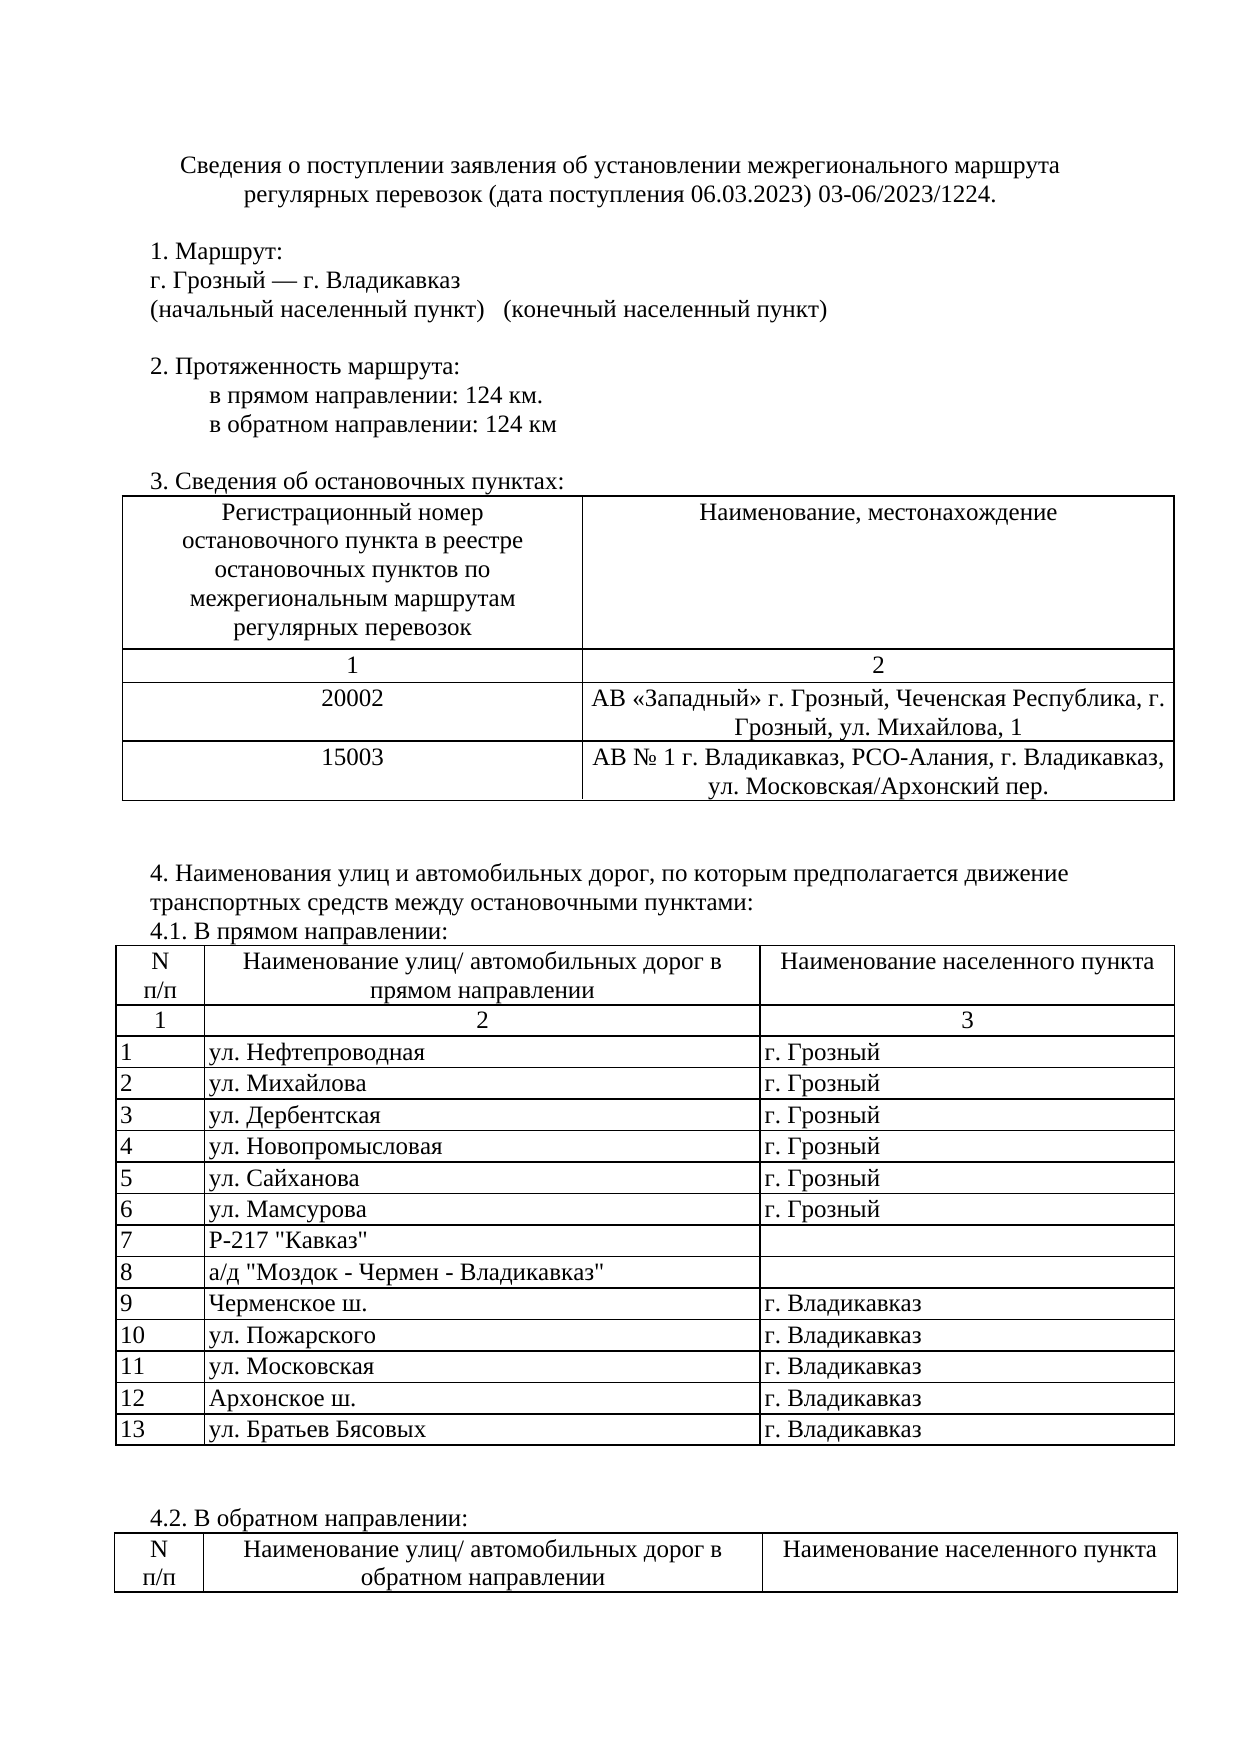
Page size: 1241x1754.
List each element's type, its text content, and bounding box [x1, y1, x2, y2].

table_cell г. Владикавказ [761, 1415, 1174, 1444]
table_cell 2 [117, 1068, 204, 1098]
table_cell г. Владикавказ [761, 1320, 1174, 1350]
text Сведения о поступлении заявления об установлении межрегионального маршрута регулярных перевозок (дата поступления 06.03.2023) 03-06/2023/1224. [150, 150, 1090, 207]
table_cell г. Грозный [761, 1163, 1174, 1193]
table_cell 2 [583, 650, 1173, 681]
table_cell г. Грозный [761, 1068, 1174, 1098]
table_cell АВ «Западный» г. Грозный, Чеченская Республика, г. Грозный, ул. Михайлова, 1 [583, 683, 1173, 740]
table_cell 1 [117, 1006, 204, 1035]
table_cell 15003 [123, 742, 582, 799]
table_cell 4 [117, 1131, 204, 1161]
table_cell г. Грозный [761, 1037, 1174, 1067]
table_cell [761, 1226, 1174, 1256]
table_cell а/д "Моздок - Чермен - Владикавказ" [205, 1257, 759, 1287]
table_cell 3 [117, 1100, 204, 1130]
table_cell 3 [761, 1006, 1174, 1035]
table_cell ул. Пожарского [205, 1320, 759, 1350]
text в обратном направлении: 124 км [150, 409, 1090, 437]
table_header N п/п [117, 946, 204, 1004]
text 4. Наименования улиц и автомобильных дорог, по которым предполагается движение транспортных средств между остановочными пунктами: [150, 858, 1090, 916]
table_cell Архонское ш. [205, 1383, 759, 1413]
table_header N п/п [115, 1534, 203, 1591]
table_cell 1 [123, 650, 582, 681]
table_cell г. Грозный [761, 1194, 1174, 1224]
table_cell 6 [117, 1194, 204, 1224]
table_cell г. Владикавказ [761, 1383, 1174, 1413]
text 1. Маршрут: [150, 236, 1090, 265]
table_cell 1 [117, 1037, 204, 1067]
table_cell ул. Московская [205, 1352, 759, 1381]
table_cell 2 [205, 1006, 759, 1035]
table_cell ул. Сайханова [205, 1163, 759, 1193]
table_cell 10 [117, 1320, 204, 1350]
table_cell 13 [117, 1415, 204, 1444]
text в прямом направлении: 124 км. [150, 380, 1090, 409]
table_cell г. Грозный [761, 1131, 1174, 1161]
table_cell [761, 1257, 1174, 1287]
table_header Наименование населенного пункта [763, 1534, 1177, 1591]
table_cell ул. Нефтепроводная [205, 1037, 759, 1067]
table_cell г. Грозный [761, 1100, 1174, 1130]
table_cell 9 [117, 1289, 204, 1318]
table_cell ул. Дербентская [205, 1100, 759, 1130]
text (начальный населенный пункт) (конечный населенный пункт) [150, 294, 1090, 322]
table_cell г. Владикавказ [761, 1289, 1174, 1318]
table_cell 8 [117, 1257, 204, 1287]
table_cell ул. Михайлова [205, 1068, 759, 1098]
table_cell 12 [117, 1383, 204, 1413]
table_cell ул. Братьев Бясовых [205, 1415, 759, 1444]
table_header Наименование улиц/ автомобильных дорог в прямом направлении [205, 946, 759, 1004]
table_header Наименование улиц/ автомобильных дорог в обратном направлении [204, 1534, 762, 1591]
table_cell 7 [117, 1226, 204, 1256]
table_cell ул. Новопромысловая [205, 1131, 759, 1161]
table_cell г. Владикавказ [761, 1352, 1174, 1381]
text 4.1. В прямом направлении: [150, 916, 1090, 945]
table_cell 20002 [123, 683, 582, 740]
text 4.2. В обратном направлении: [150, 1503, 1090, 1532]
table_header Регистрационный номер остановочного пункта в реестре остановочных пунктов по межрегиональным маршрутам регулярных перевозок [123, 497, 582, 648]
table_cell Черменское ш. [205, 1289, 759, 1318]
table_cell АВ № 1 г. Владикавказ, РСО-Алания, г. Владикавказ, ул. Московская/Архонский пер. [583, 742, 1173, 799]
text 2. Протяженность маршрута: [150, 351, 1090, 380]
table_cell Р-217 "Кавказ" [205, 1226, 759, 1256]
table_cell 5 [117, 1163, 204, 1193]
table_cell 11 [117, 1352, 204, 1381]
table_header Наименование, местонахождение [583, 497, 1173, 648]
table_cell ул. Мамсурова [205, 1194, 759, 1224]
table_header Наименование населенного пункта [761, 946, 1174, 1004]
text 3. Сведения об остановочных пунктах: [150, 466, 1090, 495]
text г. Грозный — г. Владикавказ [150, 265, 1090, 294]
